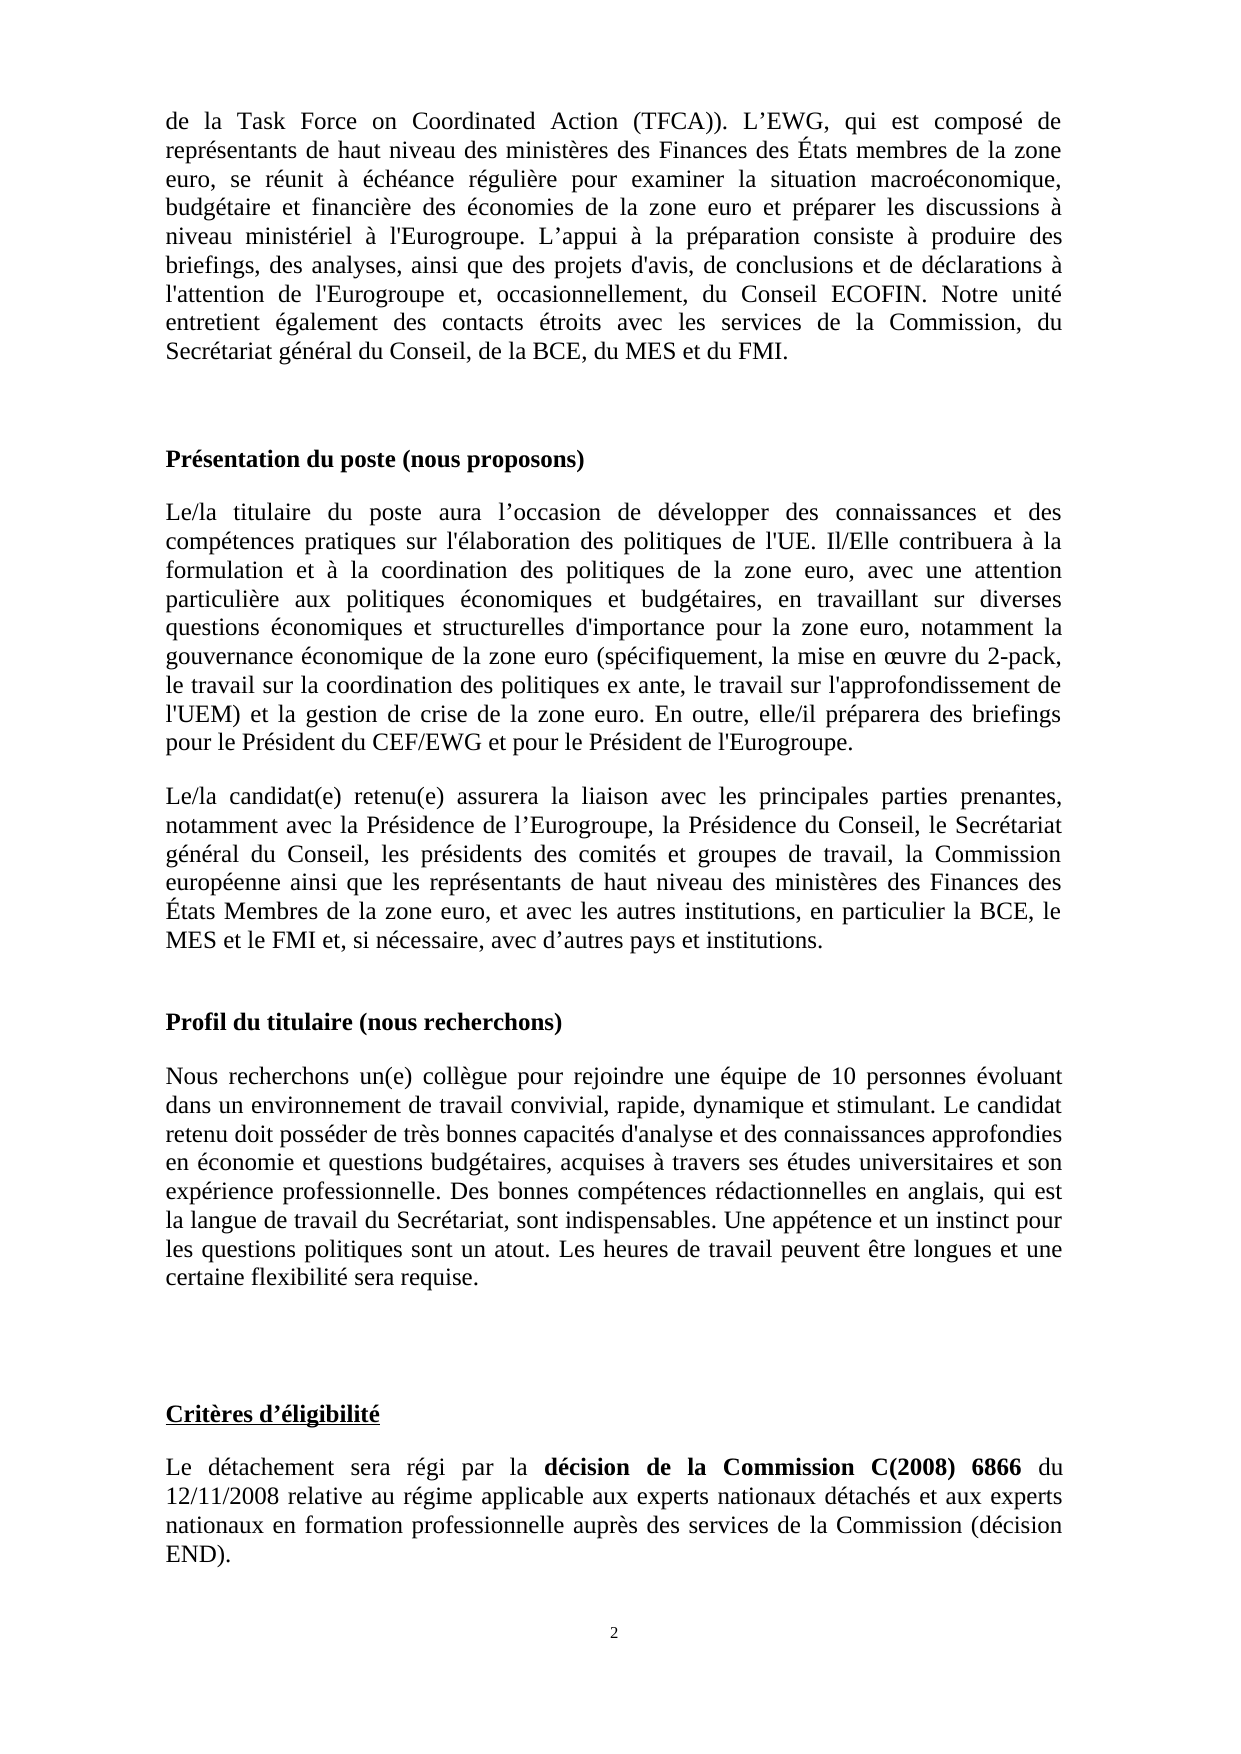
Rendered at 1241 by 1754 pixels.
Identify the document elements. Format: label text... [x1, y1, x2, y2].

text Présentation du poste (nous proposons) [165, 444, 1063, 472]
text Le détachement sera régi par la décision de la Commission C(2008) 6866 du 12/11/2008 relative au régime applicable aux experts nationaux détachés et aux experts nationaux en formation professionnelle auprès des services de la Commission (décision END). [165, 1452, 1063, 1567]
text Critères d’éligibilité [165, 1399, 1063, 1427]
list Profil du titulaire (nous recherchons) [165, 1007, 1063, 1036]
